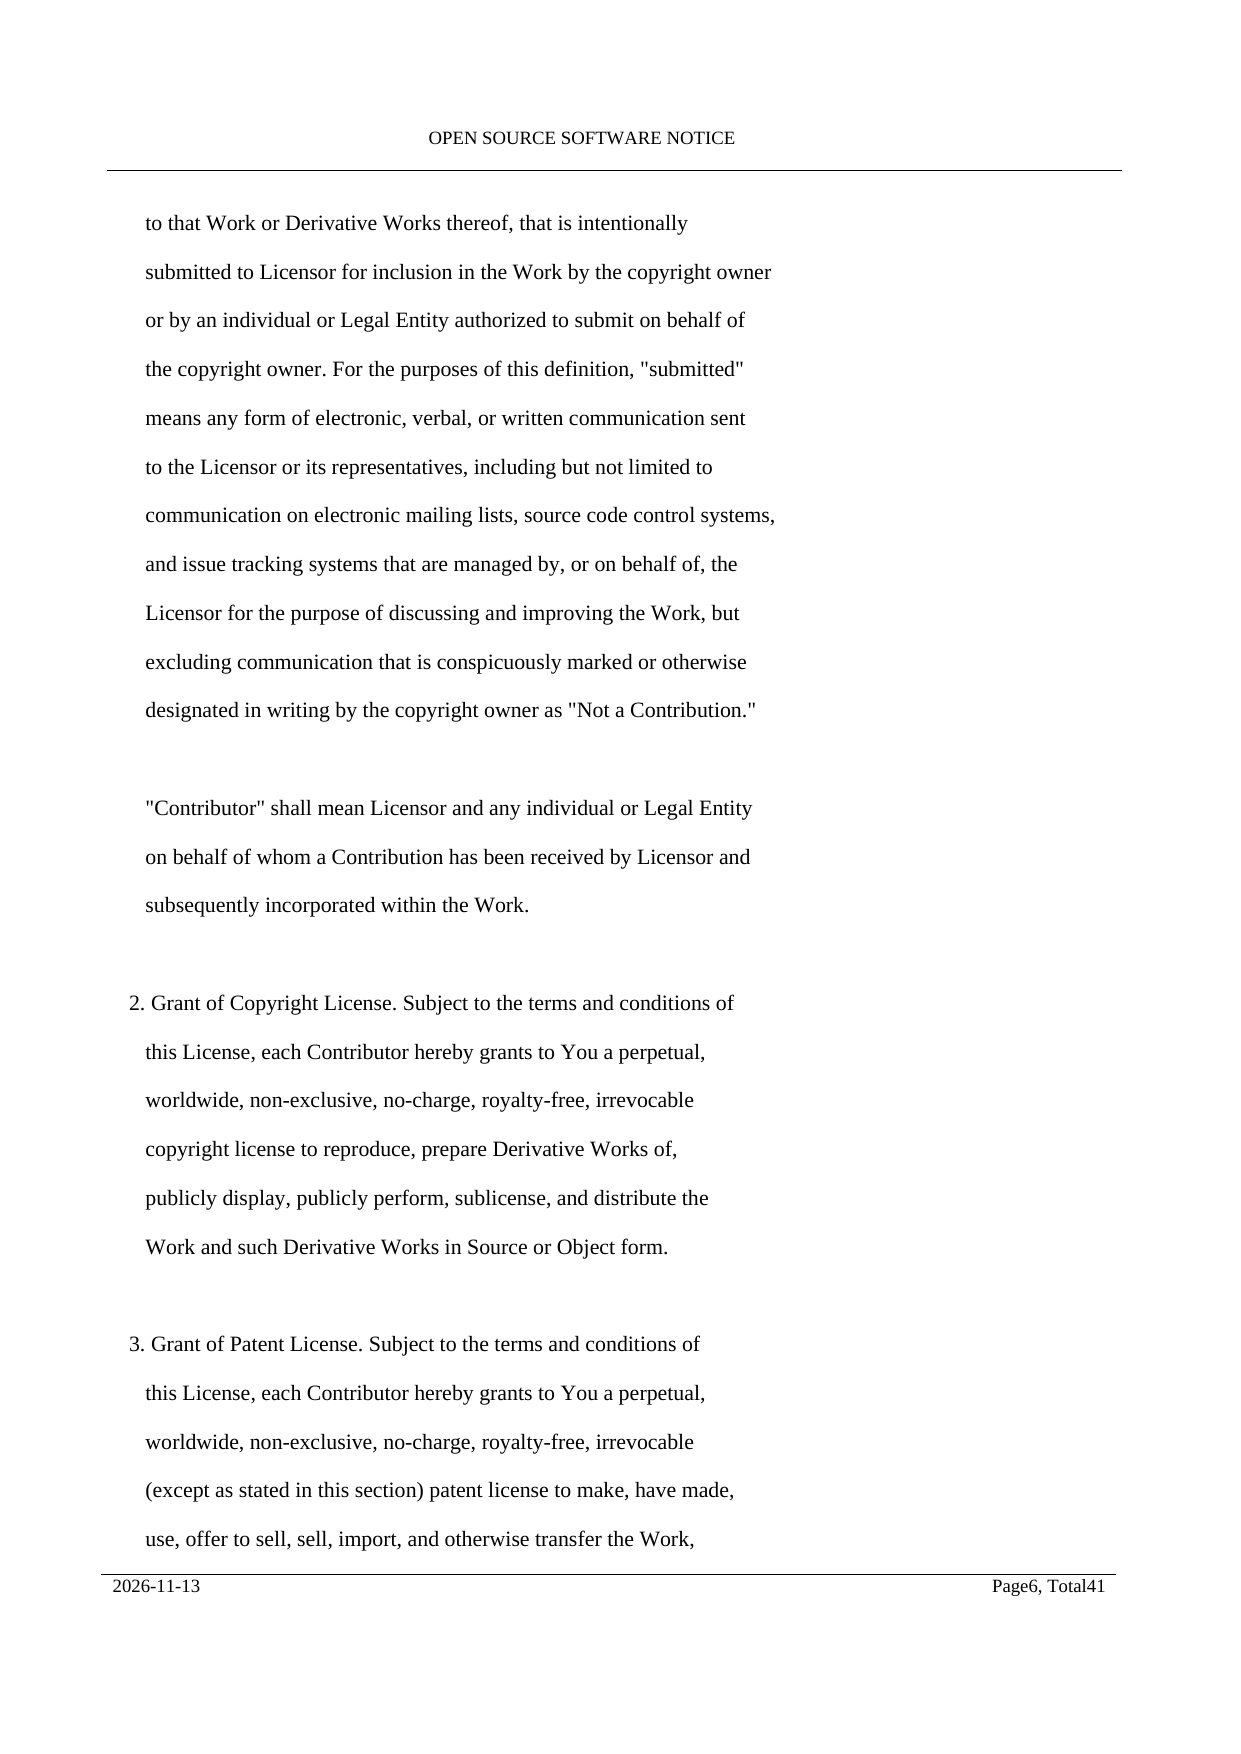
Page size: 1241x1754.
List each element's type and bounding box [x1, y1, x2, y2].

text [112, 206, 1128, 1555]
